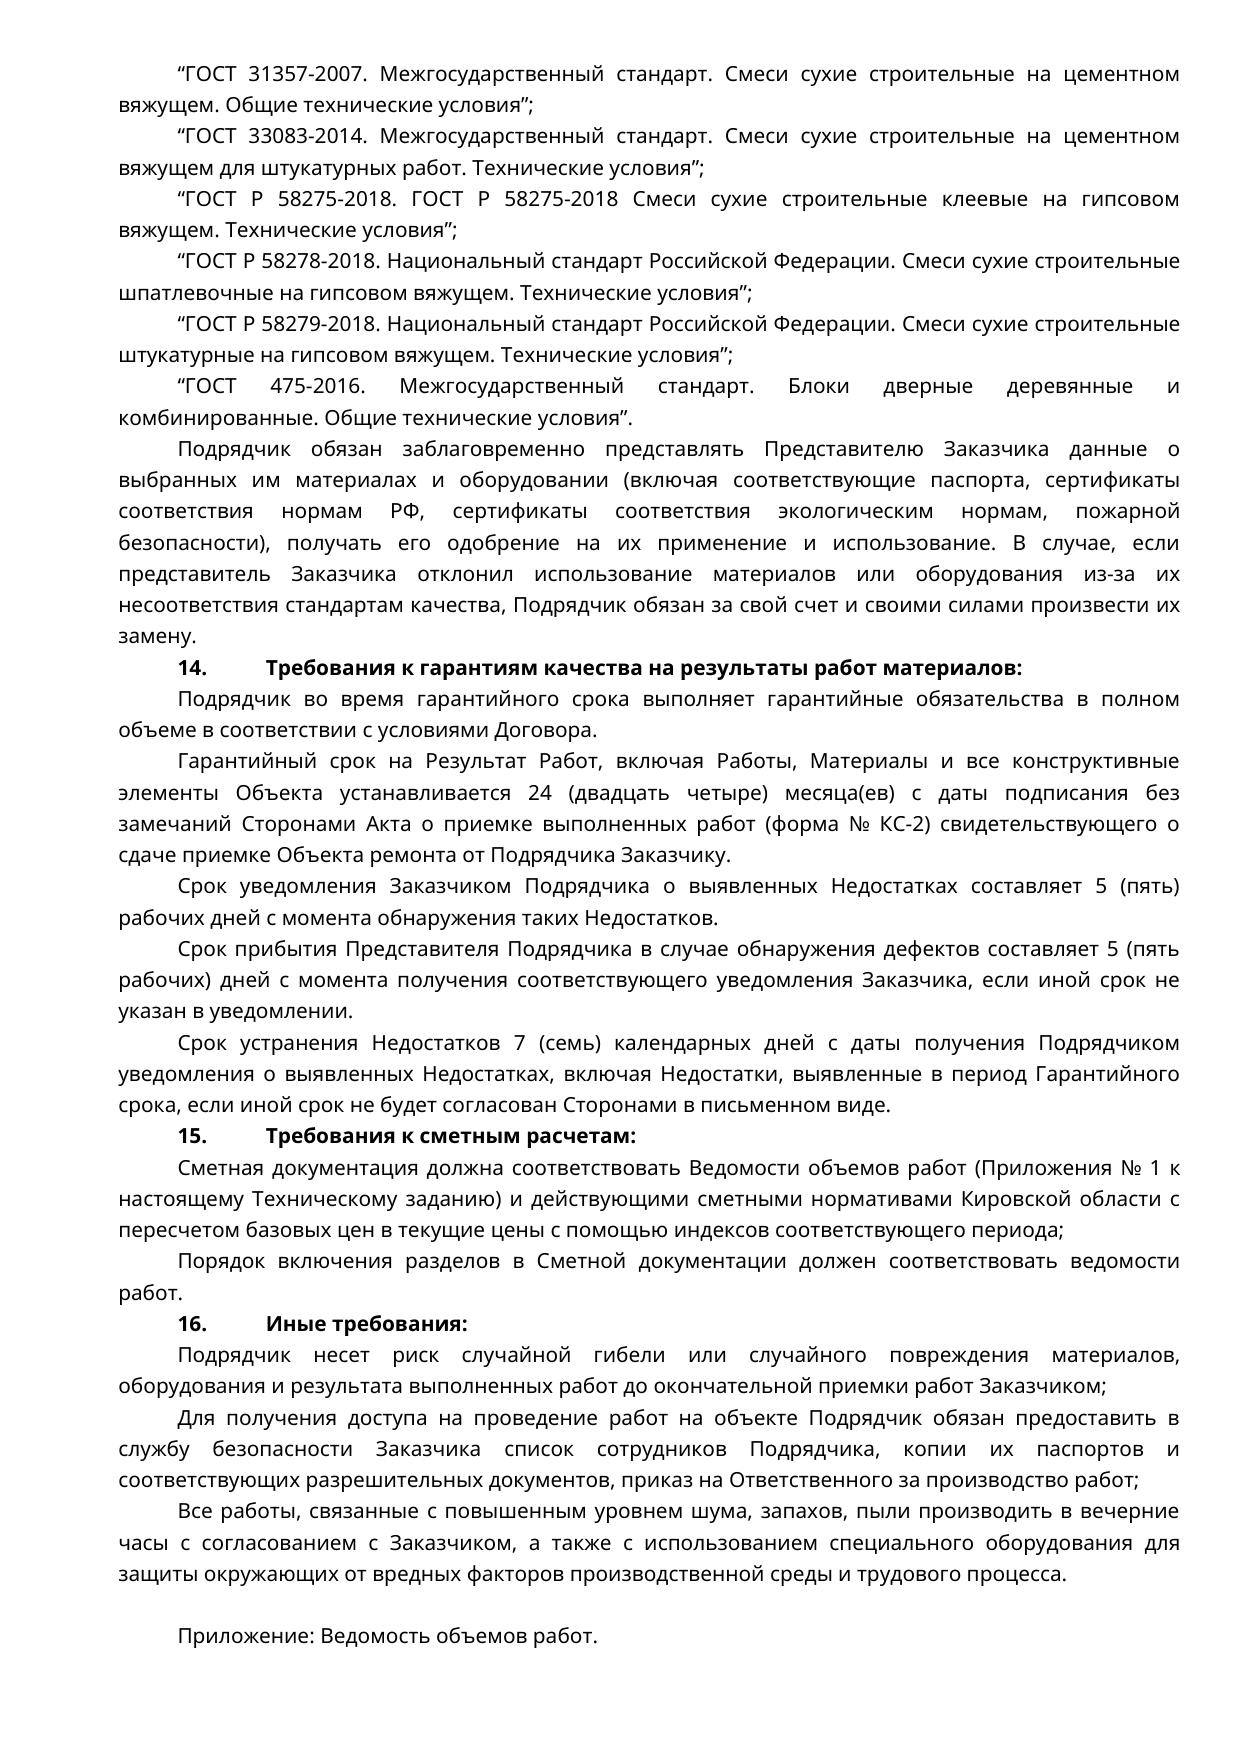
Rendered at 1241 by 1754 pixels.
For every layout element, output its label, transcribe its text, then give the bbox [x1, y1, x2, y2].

list Требования к сметным расчетам: [118, 1122, 1181, 1150]
text Гарантийный срок на Результат Работ, включая Работы, Материалы и все конструктивные элементы Объекта устанавливается 24 (двадцать четыре) месяца(ев) с даты подписания без замечаний Сторонами Акта о приемке выполненных работ (форма № КС-2) свидетельствующего о сдаче приемке Объекта ремонта от Подрядчика Заказчику. [118, 747, 1181, 869]
text Подрядчик обязан заблаговременно представлять Представителю Заказчика данные о выбранных им материалах и оборудовании (включая соответствующие паспорта, сертификаты соответствия нормам РФ, сертификаты соответствия экологическим нормам, пожарной безопасности), получать его одобрение на их применение и использование. В случае, если представитель Заказчика отклонил использование материалов или оборудования из-за их несоответствия стандартам качества, Подрядчик обязан за свой счет и своими силами произвести их замену. [118, 434, 1181, 650]
text Для получения доступа на проведение работ на объекте Подрядчик обязан предоставить в службу безопасности Заказчика список сотрудников Подрядчика, копии их паспортов и соответствующих разрешительных документов, приказ на Ответственного за производство работ; [118, 1403, 1181, 1494]
text Приложение: Ведомость объемов работ. [118, 1622, 1181, 1650]
list Иные требования: [118, 1309, 1181, 1337]
text Срок устранения Недостатков 7 (семь) календарных дней с даты получения Подрядчиком уведомления о выявленных Недостатках, включая Недостатки, выявленные в период Гарантийного срока, если иной срок не будет согласован Сторонами в письменном виде. [118, 1028, 1181, 1119]
text “ГОСТ Р 58278-2018. Национальный стандарт Российской Федерации. Смеси сухие строительные шпатлевочные на гипсовом вяжущем. Технические условия”; [118, 247, 1181, 306]
text “ГОСТ 475-2016. Межгосударственный стандарт. Блоки дверные деревянные и комбинированные. Общие технические условия”. [118, 372, 1181, 431]
text “ГОСТ 33083-2014. Межгосударственный стандарт. Смеси сухие строительные на цементном вяжущем для штукатурных работ. Технические условия”; [118, 122, 1181, 181]
text Сметная документация должна соответствовать Ведомости объемов работ (Приложения № 1 к настоящему Техническому заданию) и действующими сметными нормативами Кировской области с пересчетом базовых цен в текущие цены с помощью индексов соответствующего периода; [118, 1153, 1181, 1244]
text Подрядчик во время гарантийного срока выполняет гарантийные обязательства в полном объеме в соответствии с условиями Договора. [118, 684, 1181, 744]
text “ГОСТ Р 58275-2018. ГОСТ Р 58275-2018 Смеси сухие строительные клеевые на гипсовом вяжущем. Технические условия”; [118, 184, 1181, 244]
text Все работы, связанные с повышенным уровнем шума, запахов, пыли производить в вечерние часы с согласованием с Заказчиком, а также с использованием специального оборудования для защиты окружающих от вредных факторов производственной среды и трудового процесса. [118, 1497, 1181, 1587]
text Срок уведомления Заказчиком Подрядчика о выявленных Недостатках составляет 5 (пять) рабочих дней с момента обнаружения таких Недостатков. [118, 872, 1181, 931]
text “ГОСТ 31357-2007. Межгосударственный стандарт. Смеси сухие строительные на цементном вяжущем. Общие технические условия”; [118, 59, 1181, 119]
text Срок прибытия Представителя Подрядчика в случае обнаружения дефектов составляет 5 (пять рабочих) дней с момента получения соответствующего уведомления Заказчика, если иной срок не указан в уведомлении. [118, 934, 1181, 1025]
text “ГОСТ Р 58279-2018. Национальный стандарт Российской Федерации. Смеси сухие строительные штукатурные на гипсовом вяжущем. Технические условия”; [118, 309, 1181, 369]
text Порядок включения разделов в Сметной документации должен соответствовать ведомости работ. [118, 1247, 1181, 1306]
list Требования к гарантиям качества на результаты работ материалов: [118, 653, 1181, 681]
text Подрядчик несет риск случайной гибели или случайного повреждения материалов, оборудования и результата выполненных работ до окончательной приемки работ Заказчиком; [118, 1340, 1181, 1400]
